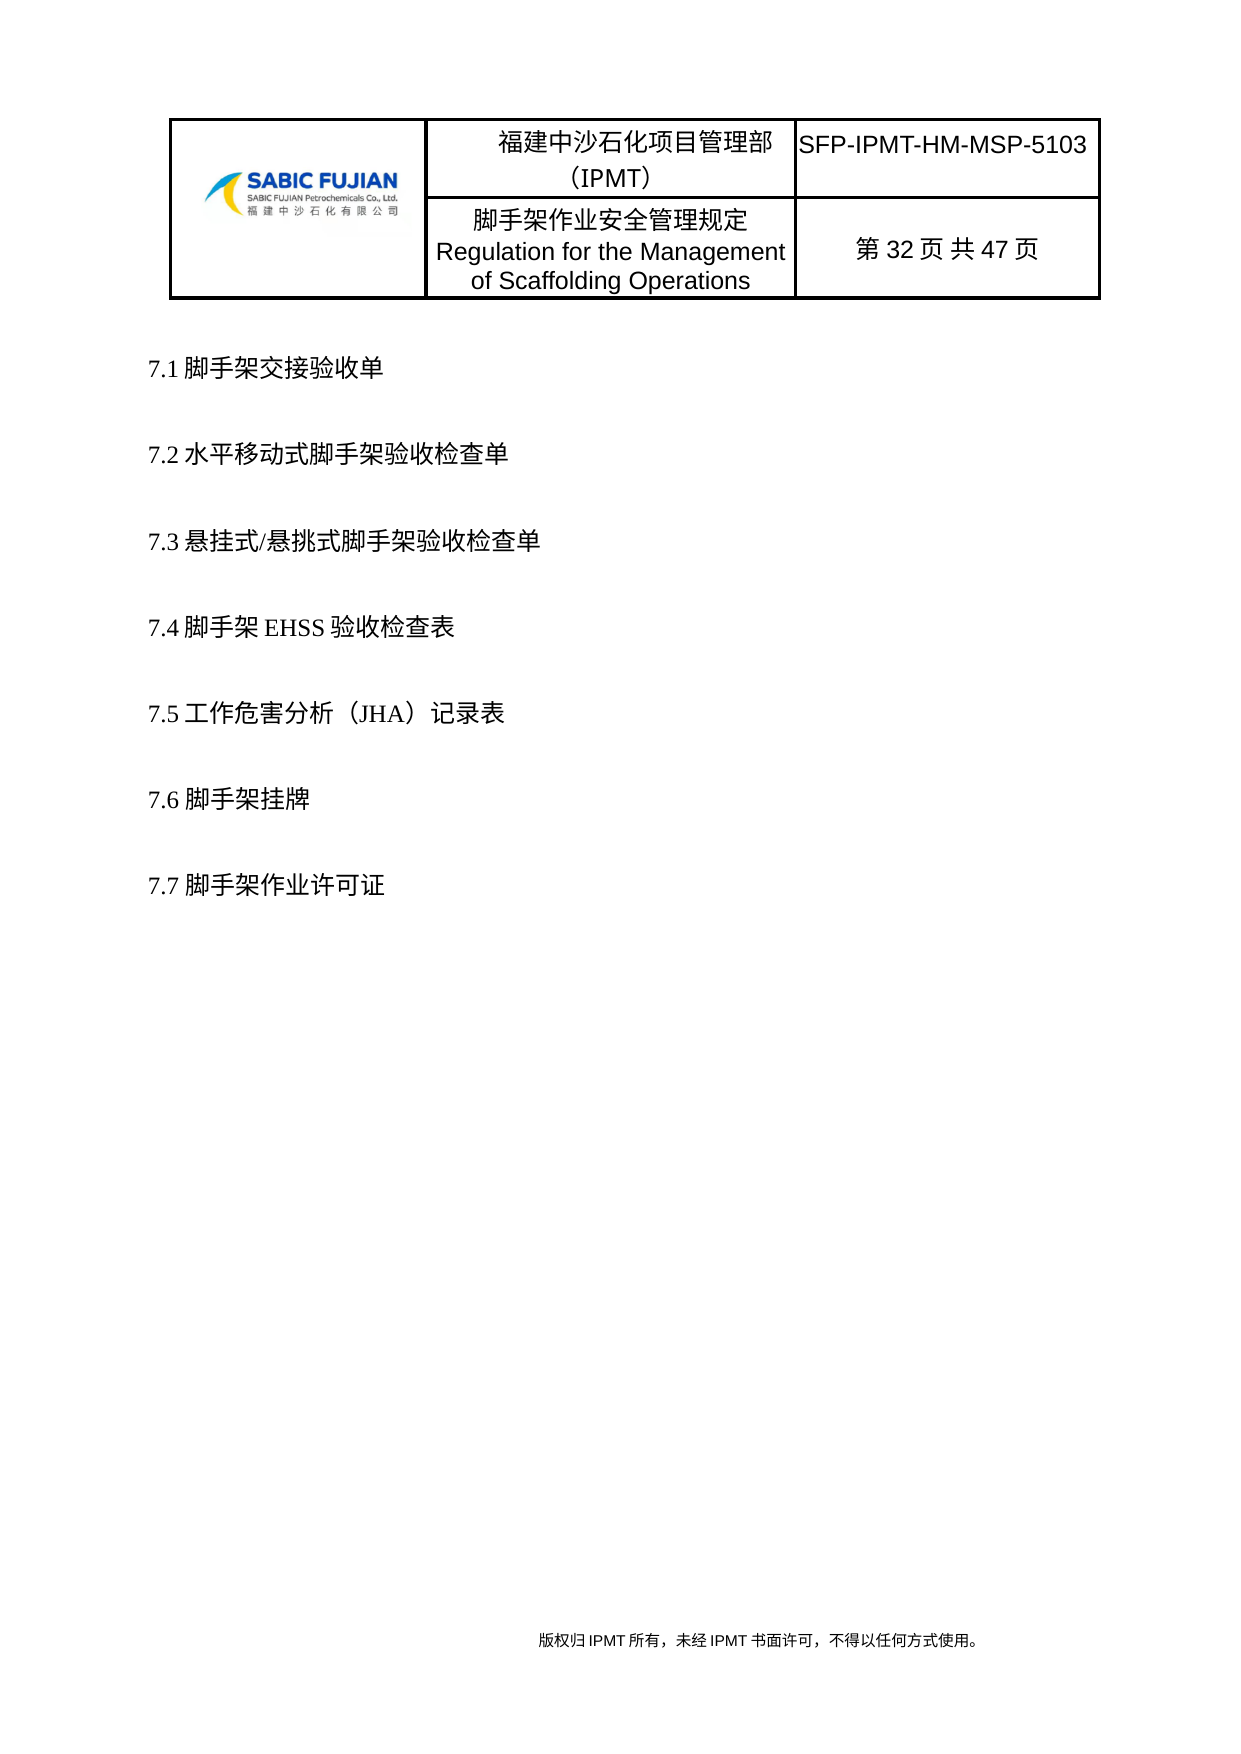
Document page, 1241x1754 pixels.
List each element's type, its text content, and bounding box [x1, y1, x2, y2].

text 7.7 脚手架作业许可证 [148, 849, 1122, 917]
text 7.4脚手架EHSS验收检查表 [148, 591, 1122, 659]
text 7.3悬挂式/悬挑式脚手架验收检查单 [148, 505, 1122, 573]
text 7.5工作危害分析（JHA）记录表 [148, 677, 1122, 745]
text 7.6 脚手架挂牌 [148, 763, 1122, 831]
text 7.1脚手架交接验收单 [148, 333, 1122, 401]
text 7.2水平移动式脚手架验收检查单 [148, 419, 1122, 487]
picture [194, 152, 412, 237]
